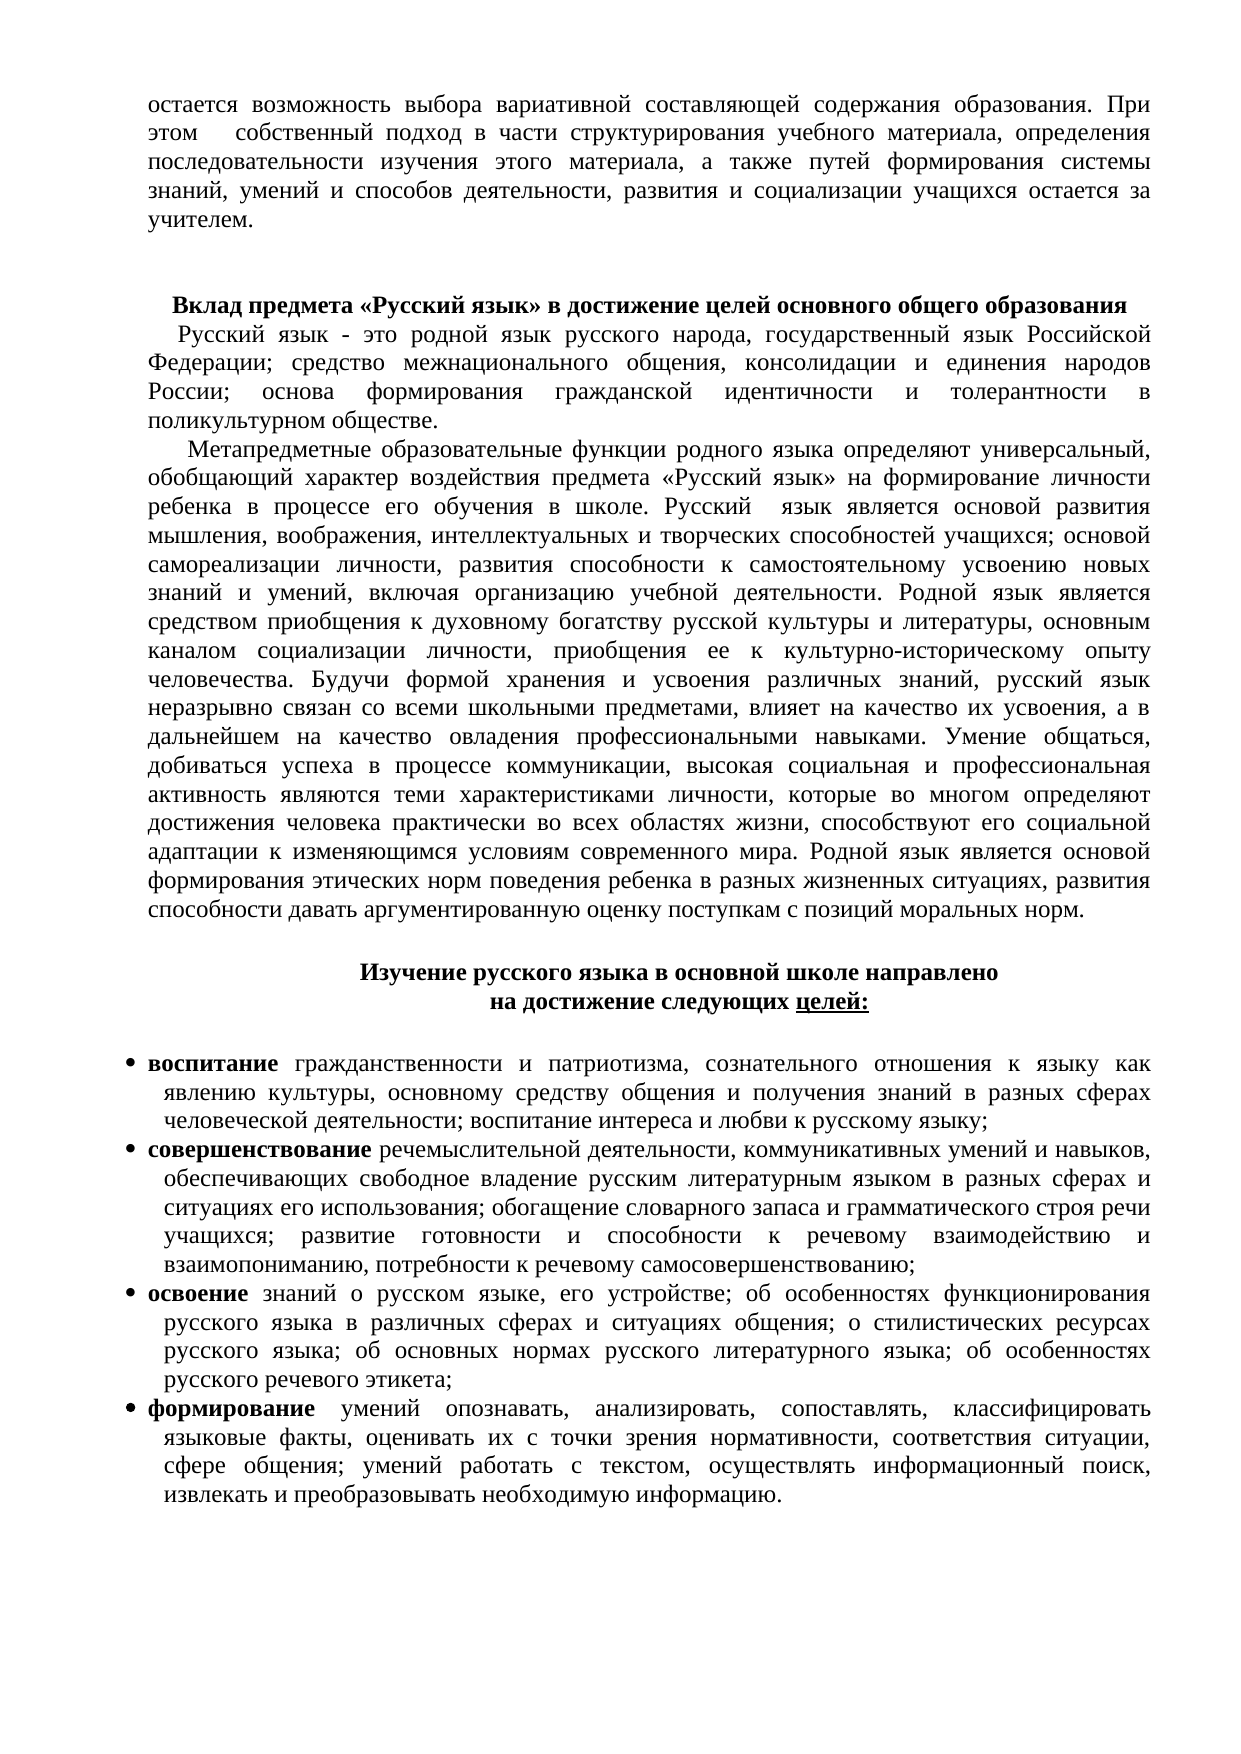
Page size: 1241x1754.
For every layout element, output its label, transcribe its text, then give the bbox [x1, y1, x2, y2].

text Вклад предмета «Русский язык» в достижение целей основного общего образования [148, 290, 1152, 319]
text Изучение русского языка в основной школе направлено [148, 957, 1152, 986]
list формирование умений опознавать, анализировать, сопоставлять, классифицировать языковые факты, оценивать их с точки зрения нормативности, соответствия ситуации, сфере общения; умений работать с текстом, осуществлять информационный поиск, извлекать и преобразовывать необходимую информацию. [126, 1393, 1152, 1508]
text Метапредметные образовательные функции родного языка определяют универсальный, обобщающий характер воздействия предмета «Русский язык» на формирование личности ребенка в процессе его обучения в школе. Русский язык является основой развития мышления, воображения, интеллектуальных и творческих способностей учащихся; основой самореализации личности, развития способности к самостоятельному усвоению новых знаний и умений, включая организацию учебной деятельности. Родной язык является средством приобщения к духовному богатству русской культуры и литературы, основным каналом социализации личности, приобщения ее к культурно-историческому опыту человечества. Будучи формой хранения и усвоения различных знаний, русский язык неразрывно связан со всеми школьными предметами, влияет на качество их усвоения, а в дальнейшем на качество овладения профессиональными навыками. Умение общаться, добиваться успеха в процессе коммуникации, высокая социальная и профессиональная активность являются теми характеристиками личности, которые во многом определяют достижения человека практически во всех областях жизни, способствуют его социальной адаптации к изменяющимся условиям современного мира. Родной язык является основой формирования этических норм поведения ребенка в разных жизненных ситуациях, развития способности давать аргументированную оценку поступкам с позиций моральных норм. [148, 434, 1152, 922]
text на достижение следующих целей: [148, 986, 1152, 1015]
text Русский язык - это родной язык русского народа, государственный язык Российской Федерации; средство межнационального общения, консолидации и единения народов России; основа формирования гражданской идентичности и толерантности в поликультурном обществе. [148, 319, 1152, 434]
list воспитание гражданственности и патриотизма, сознательного отношения к языку как явлению культуры, основному средству общения и получения знаний в разных сферах человеческой деятельности; воспитание интереса и любви к русскому языку; [126, 1048, 1152, 1134]
list совершенствование речемыслительной деятельности, коммуникативных умений и навыков, обеспечивающих свободное владение русским литературным языком в разных сферах и ситуациях его использования; обогащение словарного запаса и грамматического строя речи учащихся; развитие готовности и способности к речевому взаимодействию и взаимопониманию, потребности к речевому самосовершенствованию; [126, 1134, 1152, 1278]
list освоение знаний о русском языке, его устройстве; об особенностях функционирования русского языка в различных сферах и ситуациях общения; о стилистических ресурсах русского языка; об основных нормах русского литературного языка; об особенностях русского речевого этикета; [126, 1278, 1152, 1393]
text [148, 89, 1152, 232]
